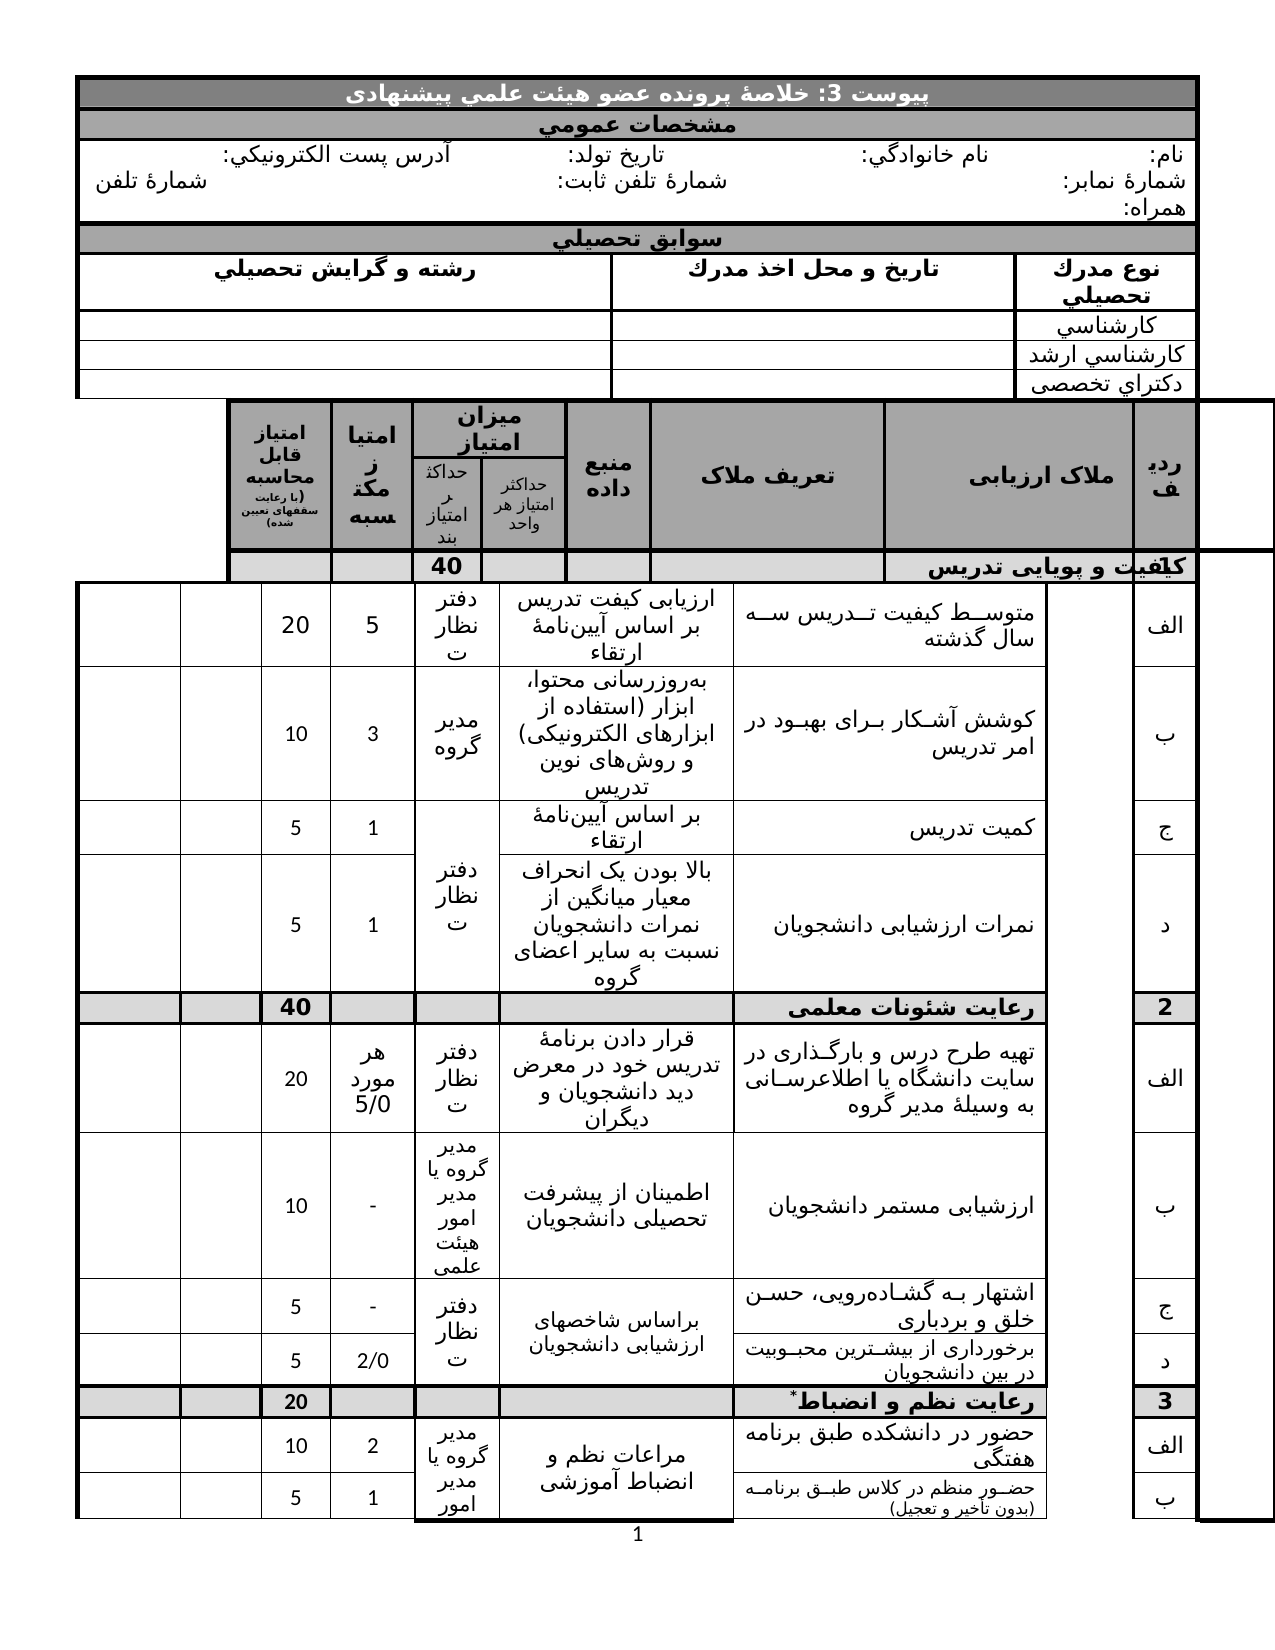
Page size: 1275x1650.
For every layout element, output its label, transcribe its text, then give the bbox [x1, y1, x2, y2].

table_cell به‌روز‌رسانی محتوا، ابزار (استفاده از ابزارهای الکترونیکی) و روش‌های نوين تدریس [500, 667, 733, 800]
table_cell حضور منظم در کلاس طبق برنامه (بدون تأخیر و تعجیل) [734, 1473, 1046, 1518]
table_cell رشته و گرايش تحصيلي [80, 255, 610, 309]
table_cell 5 [262, 855, 330, 991]
table_cell [181, 1419, 261, 1472]
table_cell ب [1135, 667, 1195, 800]
table_cell [182, 994, 259, 1022]
table_cell متوسط کیفیت تدريس سه سال گذشته [734, 584, 1045, 666]
table_cell مدیر گروه یا مدیر امور هیئت علمی [416, 1133, 499, 1278]
table_cell - [331, 1279, 414, 1333]
table_cell دفتر نظارت [416, 1279, 499, 1384]
table_cell 5 [331, 584, 414, 666]
table_cell [332, 1388, 413, 1416]
table_cell 10 [262, 667, 330, 800]
table_header پيوست 3: خلاصۀ پرونده عضو هيئت علمي پیشنهادی [80, 80, 1195, 106]
table_cell 40 [263, 994, 329, 1022]
table_cell نمرات ارزشیابی دانشجویان [734, 855, 1045, 991]
table_cell 20 [263, 1388, 329, 1416]
table_cell [483, 553, 564, 581]
table_cell [80, 1133, 180, 1278]
table_cell 20 [262, 584, 330, 666]
table_cell [80, 1473, 180, 1518]
table_cell براساس شاخصهای ارزشیابی دانشجویان [500, 1279, 733, 1384]
table_cell دكتراي تخصصی [1017, 370, 1195, 398]
table_cell میزان امتیاز [414, 403, 564, 456]
table_cell نام: نام خانوادگي: تاريخ تولد: آدرس پست الكترونيكي: شمارۀ نمابر: شمارۀ تلفن ثابت: شمارۀ تلفن همراه: [80, 141, 1195, 221]
table_cell [80, 1279, 180, 1333]
table_cell 5 [262, 1334, 330, 1384]
table_cell منبع داده [568, 403, 649, 548]
table_cell کمیت تدریس [734, 801, 1045, 854]
table_cell تاريخ و محل اخذ مدرك [613, 255, 1013, 309]
table_cell الف [1135, 1419, 1195, 1472]
table_cell - [331, 1133, 414, 1278]
table_cell دفتر نظارت [416, 1025, 499, 1132]
table_cell [80, 584, 180, 666]
table_cell [80, 1334, 180, 1384]
table_cell 1 [331, 855, 414, 991]
table_cell [613, 312, 1013, 340]
table_cell [181, 1473, 261, 1518]
table_cell د [1135, 1334, 1195, 1384]
table_cell کیفیت و پویایی تدریس [1135, 553, 1195, 581]
table_cell امتياز مكتسبه [333, 403, 411, 548]
table_cell [181, 667, 261, 800]
table_cell برخورداری از بیشترین محبوبیت در بین دانشجویان [734, 1334, 1045, 1384]
table_cell د [1135, 855, 1195, 991]
table_cell [80, 667, 180, 800]
table_cell [417, 1388, 498, 1416]
table_cell [182, 1388, 259, 1416]
table_cell 1 [331, 801, 414, 854]
table_cell [613, 370, 1013, 398]
table_cell حداکثر امتیاز هر واحد [483, 459, 564, 548]
table_cell [417, 994, 498, 1022]
table_cell 5 [262, 801, 330, 854]
table_cell حضور در دانشکده طبق برنامه هفتگی [734, 1419, 1046, 1472]
table_cell مدیر گروه [416, 667, 499, 800]
table_cell دفتر نظارت [416, 801, 499, 991]
table_cell [80, 312, 610, 340]
table_cell 2 [331, 1419, 414, 1472]
table_cell امتياز قابل محاسبه (با رعایت سقفهای تعیین شده) [231, 403, 330, 548]
table_cell [181, 1334, 261, 1384]
table_cell [181, 855, 261, 991]
table_cell كارشناسي ارشد [1017, 341, 1195, 369]
table_cell [231, 553, 330, 581]
table_cell [80, 855, 180, 991]
table_cell مدیر گروه یا مدیر امور هیئت علمی [416, 1419, 499, 1518]
table_cell كارشناسي [1017, 312, 1195, 340]
table_cell [181, 1279, 261, 1333]
table_cell اشتهار به گشاده‌رویی، حسن خلق و بردباری [734, 1279, 1045, 1333]
table_cell ج [1135, 801, 1195, 854]
table_cell 3 [1135, 1388, 1195, 1416]
table_cell ارزشیابی مستمر دانشجویان [734, 1133, 1045, 1278]
table_cell [613, 341, 1013, 369]
table_cell ملاک ارزیابی [886, 403, 1132, 548]
table_cell 2 [1135, 994, 1195, 1022]
table_cell [501, 994, 732, 1022]
table_cell 5 [262, 1279, 330, 1333]
table_cell الف [1135, 1025, 1195, 1132]
table_cell ملاک ارزیابی [1135, 403, 1195, 548]
table_cell قرار دادن برنامۀ تدریس خود در معرض دید دانشجویان و دیگران [500, 1025, 733, 1132]
table_cell [80, 801, 180, 854]
table_cell کیفیت و پویایی تدریس [886, 553, 1132, 581]
table_cell 1 [331, 1473, 414, 1518]
table_cell [501, 1388, 732, 1416]
table_cell 10 [262, 1419, 330, 1472]
table_cell بالا بودن یک انحراف معیار میانگین از نمرات دانشجویان نسبت به سایر اعضای گروه [500, 855, 733, 991]
table_cell [181, 584, 261, 666]
table_cell ب [1135, 1473, 1195, 1518]
table_cell 2/0 [331, 1334, 414, 1384]
table_cell ج [1135, 1279, 1195, 1333]
table_cell ارزیابی کیفت تدریس بر اساس آیین‌نامۀ ارتقاء [500, 584, 733, 666]
table_cell هر مورد 5/0 [331, 1025, 414, 1132]
table_cell اطمینان از پیشرفت تحصیلی دانشجویان [500, 1133, 733, 1278]
table_cell حداکثر امتیاز بند [414, 459, 480, 548]
table_cell مراعات نظم و انضباط آموزشی [500, 1419, 733, 1518]
table_cell 10 [262, 1133, 330, 1278]
table_cell تهیه طرح درس و بارگذاری در سایت دانشگاه یا اطلاعرسانی به وسیلۀ مدیر گروه [735, 1025, 1045, 1132]
table_cell 40 [414, 553, 480, 581]
table_cell سوابق تحصيلي [80, 226, 1195, 252]
table_cell [80, 1419, 180, 1472]
table_cell بر اساس آیین‌نامۀ ارتقاء [500, 801, 733, 854]
table_cell [332, 994, 413, 1022]
table_cell مشخصات عمومي [80, 111, 1195, 138]
table_cell دفتر نظارت [416, 584, 499, 666]
table_cell ب [1135, 1133, 1195, 1278]
table_cell 3 [331, 667, 414, 800]
table_cell رعایت شئونات معلمی [735, 994, 1045, 1022]
table_cell نوع مدرك تحصيلي [1017, 255, 1195, 309]
table_cell 20 [262, 1025, 330, 1132]
table_cell 5 [262, 1473, 330, 1518]
table_cell [181, 1025, 261, 1132]
table_cell [181, 801, 261, 854]
table_cell [80, 1025, 180, 1132]
table_cell [181, 1133, 261, 1278]
table_cell [652, 553, 883, 581]
table_cell تعریف ملاک [652, 403, 883, 548]
table_cell [80, 370, 610, 398]
table_cell [80, 1388, 179, 1416]
table_cell [568, 553, 649, 581]
table_cell [333, 553, 411, 581]
table_cell الف [1135, 584, 1195, 666]
table_cell [80, 341, 610, 369]
table_cell رعایت نظم و انضباط* [735, 1388, 1046, 1416]
table_cell [80, 994, 179, 1022]
table_cell کوشش آشکار برای بهبود در امر تدریس [734, 667, 1045, 800]
